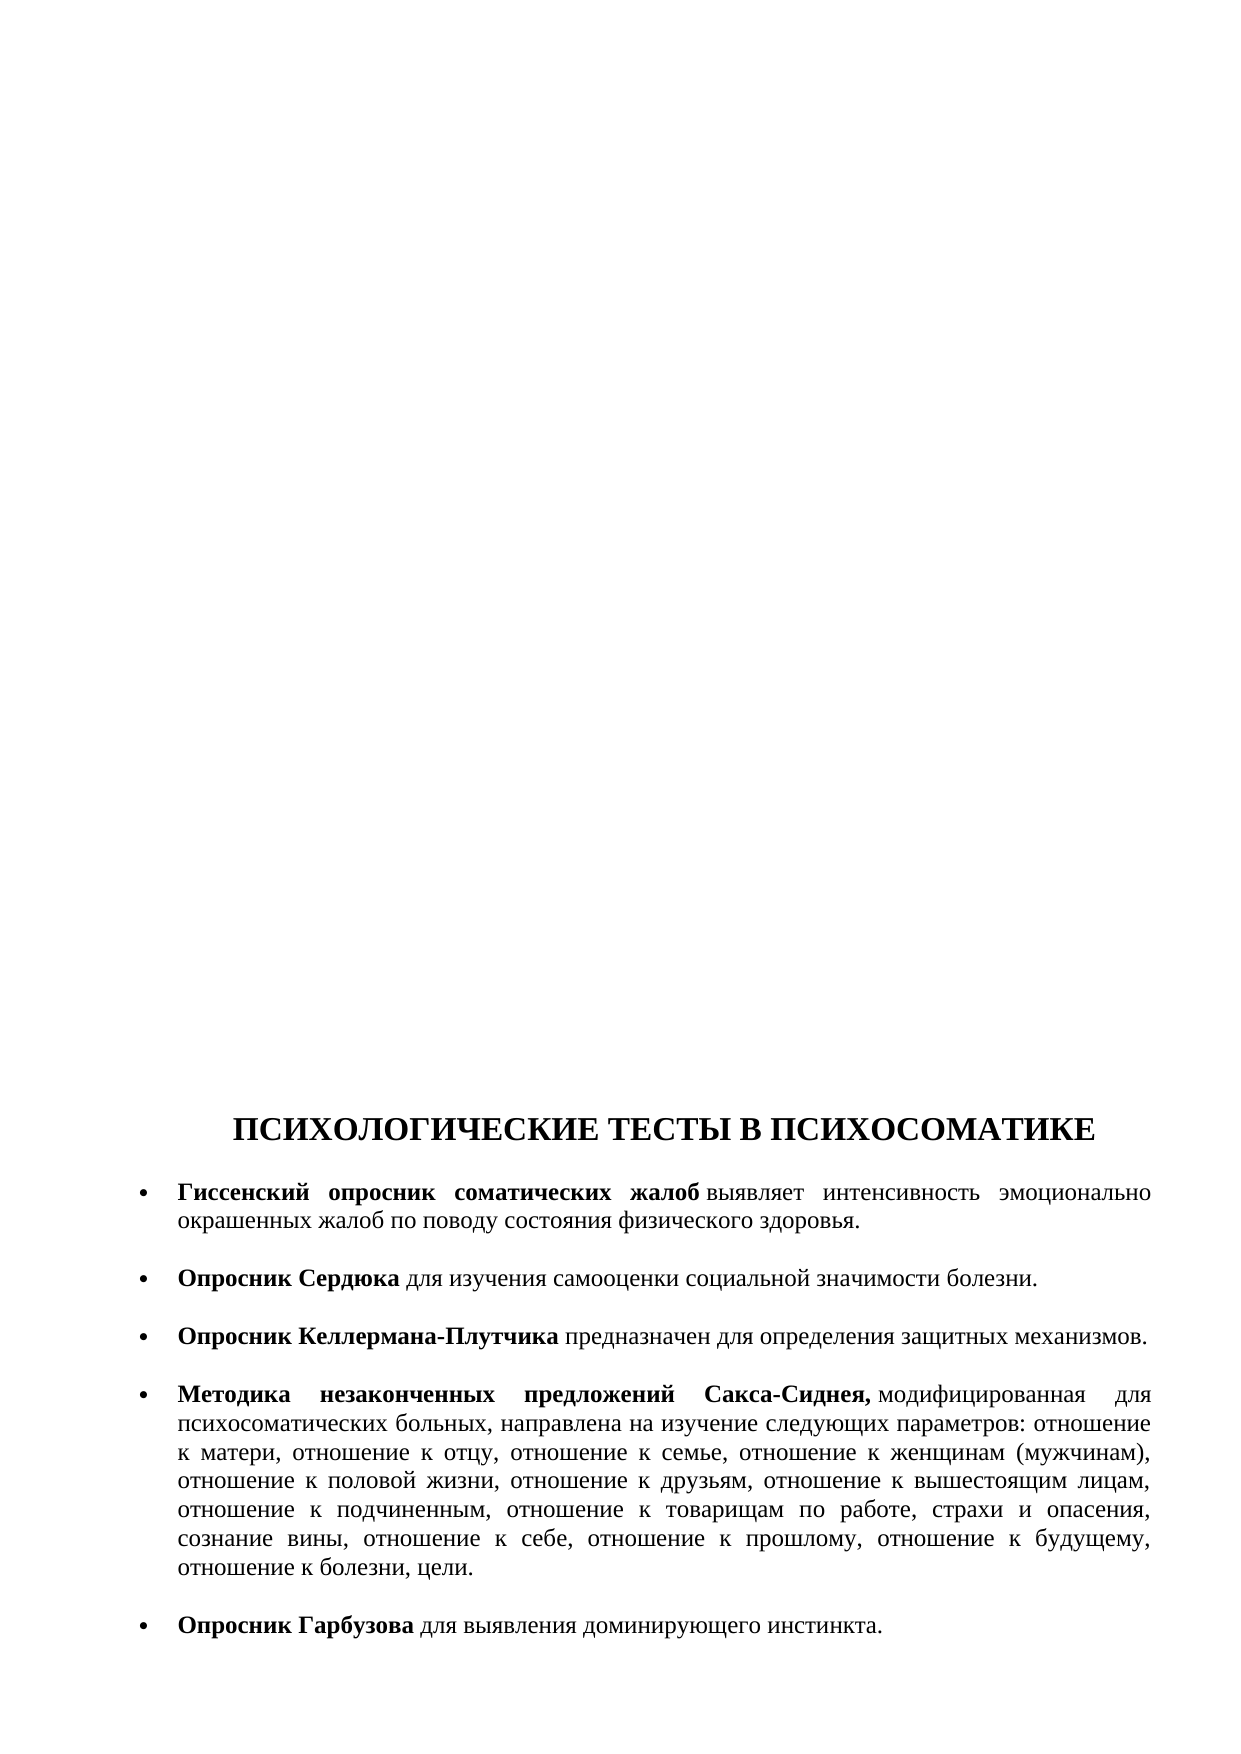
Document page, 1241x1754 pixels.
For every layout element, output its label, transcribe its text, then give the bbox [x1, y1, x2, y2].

text ПСИХОЛОГИЧЕСКИЕ ТЕСТЫ В ПСИХОСОМАТИКЕ [177, 1109, 1152, 1148]
list Гиссенский опросник соматических жалоб выявляет интенсивность эмоционально окрашенных жалоб по поводу состояния физического здоровья. [140, 1177, 1152, 1234]
list Опросник Сердюка для изучения самооценки социальной значимости болезни. [140, 1263, 1152, 1292]
list Опросник Гарбузова для выявления доминирующего инстинкта. [140, 1610, 1152, 1638]
list Методика незаконченных предложений Сакса-Сиднея, модифицированная для психосоматических больных, направлена на изучение следующих параметров: отношение к матери, отношение к отцу, отношение к семье, отношение к женщинам (мужчинам), отношение к половой жизни, отношение к друзьям, отношение к вышестоящим лицам, отношение к подчиненным, отношение к товарищам по работе, страхи и опасения, сознание вины, отношение к себе, отношение к прошлому, отношение к будущему, отношение к болезни, цели. [140, 1379, 1152, 1581]
list Опросник Келлермана-Плутчика предназначен для определения защитных механизмов. [140, 1321, 1152, 1350]
